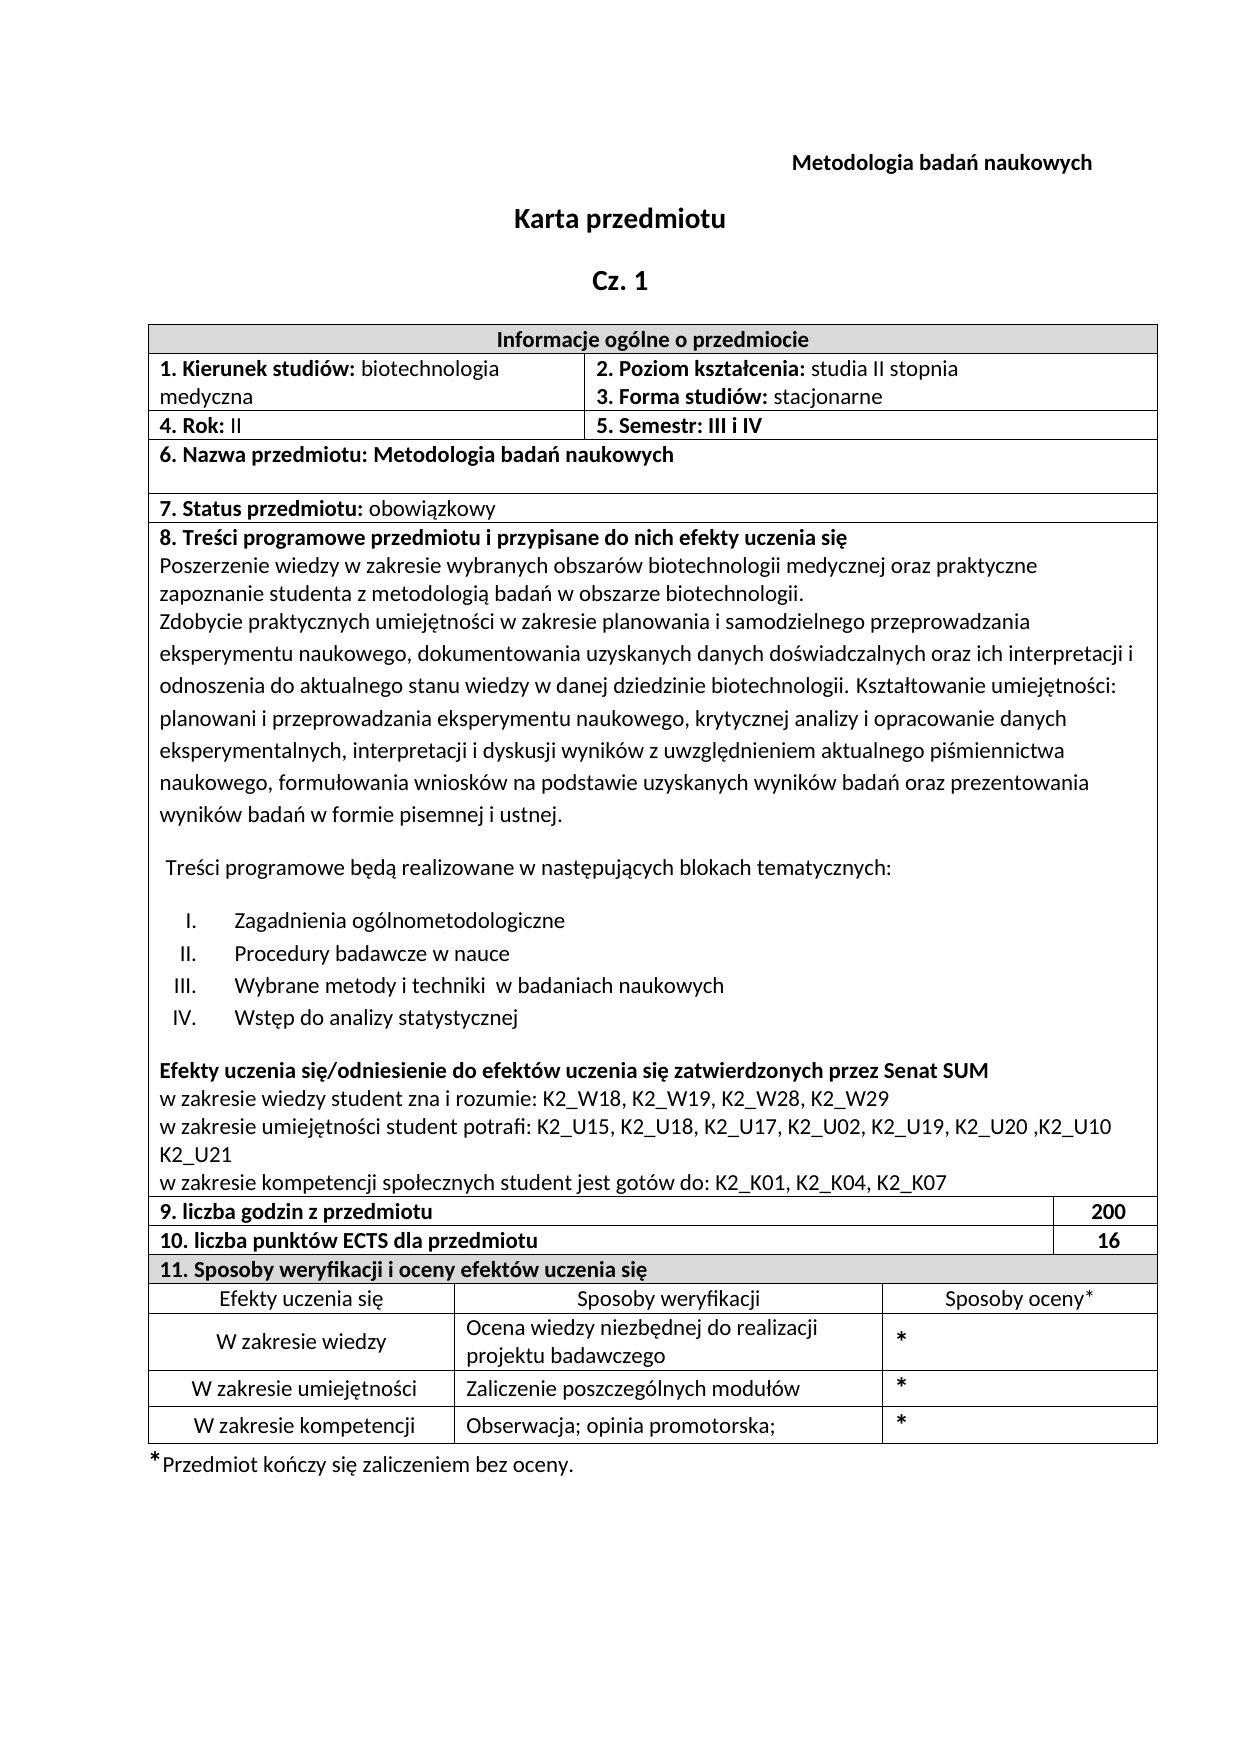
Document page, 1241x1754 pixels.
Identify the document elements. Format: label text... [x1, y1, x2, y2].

text Metodologia badań naukowych [148, 148, 1093, 176]
table_cell * [883, 1407, 1157, 1443]
table_cell 6. Nazwa przedmiotu: Metodologia badań naukowych [149, 440, 1157, 493]
table_cell 16 [1054, 1226, 1157, 1254]
table_cell 9. liczba godzin z przedmiotu [149, 1197, 1053, 1225]
table_cell Obserwacja; opinia promotorska; [455, 1407, 882, 1443]
table_cell W zakresie umiejętności [149, 1371, 454, 1406]
table_cell Sposoby oceny* [883, 1284, 1157, 1312]
table_cell Sposoby weryfikacji [455, 1284, 882, 1312]
table_cell 8. Treści programowe przedmiotu i przypisane do nich efekty uczenia się [149, 523, 1157, 551]
table_cell W zakresie kompetencji [149, 1407, 454, 1443]
table_cell * [883, 1371, 1157, 1406]
table_cell Efekty uczenia się [149, 1284, 454, 1312]
table_cell W zakresie wiedzy [149, 1314, 454, 1369]
table_cell Poszerzenie wiedzy w zakresie wybranych obszarów biotechnologii medycznej oraz praktyczne zapoznanie studenta z metodologią badań w obszarze biotechnologii. Zdobycie praktycznych umiejętności w zakresie planowania i samodzielnego przeprowadzania eksperymentu naukowego, dokumentowania uzyskanych danych doświadczalnych oraz ich interpretacji i odnoszenia do aktualnego stanu wiedzy w danej dziedzinie biotechnologii. Kształtowanie umiejętności: planowani i przeprowadzania eksperymentu naukowego, krytycznej analizy i opracowanie danych eksperymentalnych, interpretacji i dyskusji wyników z uwzględnieniem aktualnego piśmiennictwa naukowego, formułowania wniosków na podstawie uzyskanych wyników badań oraz prezentowania wyników badań w formie pisemnej i ustnej. Treści programowe będą realizowane w następujących blokach tematycznych: Zagadnienia ogólnometodologiczne Procedury badawcze w nauce Wybrane metody i techniki w badaniach naukowych Wstęp do analizy statystycznej Efekty uczenia się/odniesienie do efektów uczenia się zatwierdzonych przez Senat SUM w zakresie wiedzy student zna i rozumie: K2_W18, K2_W19, K2_W28, K2_W29 w zakresie umiejętności student potrafi: K2_U15, K2_U18, K2_U17, K2_U02, K2_U19, K2_U20 ,K2_U10 K2_U21 w zakresie kompetencji społecznych student jest gotów do: K2_K01, K2_K04, K2_K07 [149, 551, 1157, 1196]
table_cell 2. Poziom kształcenia: studia II stopnia 3. Forma studiów: stacjonarne [585, 354, 1157, 410]
table_cell 200 [1054, 1197, 1157, 1225]
table_cell Ocena wiedzy niezbędnej do realizacji projektu badawczego [455, 1314, 882, 1369]
text *Przedmiot kończy się zaliczeniem bez oceny. [148, 1444, 1093, 1479]
table_cell 1. Kierunek studiów: biotechnologia medyczna [149, 354, 584, 410]
text Cz. 1 [148, 262, 1093, 298]
table_cell 7. Status przedmiotu: obowiązkowy [149, 494, 1157, 522]
table_cell 4. Rok: II [149, 411, 584, 439]
table_cell 10. liczba punktów ECTS dla przedmiotu [149, 1226, 1053, 1254]
text Karta przedmiotu [148, 201, 1093, 236]
table_cell 5. Semestr: III i IV [585, 411, 1157, 439]
table_cell * [883, 1314, 1157, 1369]
table_header Informacje ogólne o przedmiocie [149, 325, 1157, 353]
table_cell Zaliczenie poszczególnych modułów [455, 1371, 882, 1406]
table_cell 11. Sposoby weryfikacji i oceny efektów uczenia się [149, 1255, 1157, 1283]
